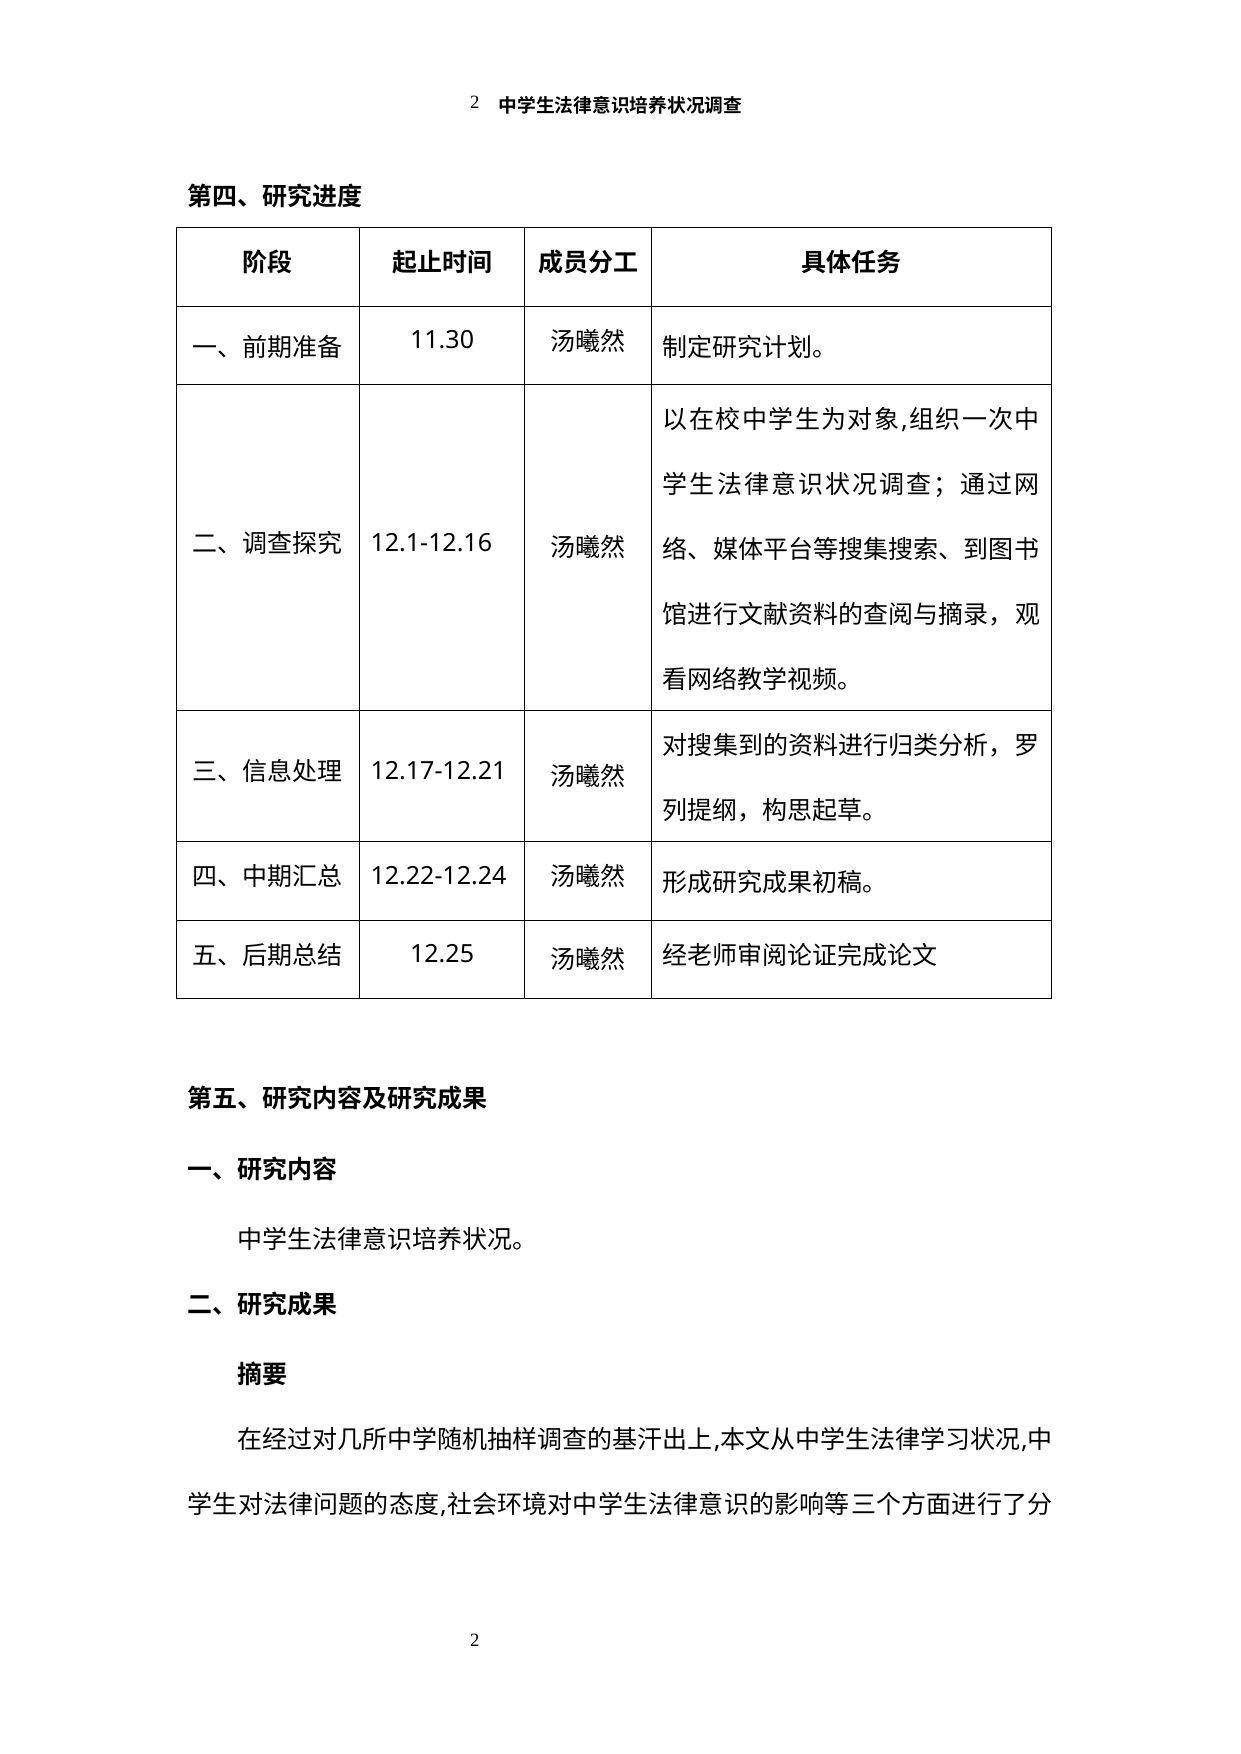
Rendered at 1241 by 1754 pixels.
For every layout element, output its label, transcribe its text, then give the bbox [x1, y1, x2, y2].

list 第五、研究内容及研究成果 [187, 1064, 1053, 1129]
table_cell 形成研究成果初稿。 [652, 842, 1051, 920]
list 研究成果 [187, 1270, 1053, 1335]
table_cell 12.22-12.24 [360, 842, 524, 920]
table_cell 汤曦然 [525, 921, 651, 998]
table_cell 12.25 [360, 921, 524, 998]
text 摘要 [187, 1341, 1053, 1406]
table_cell 二、调查探究 [177, 385, 359, 710]
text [187, 1406, 1053, 1536]
list 第四、研究进度 [187, 162, 1053, 227]
table_cell 以在校中学生为对象,组织一次中学生法律意识状况调查；通过网络、媒体平台等搜集搜索、到图书馆进行文献资料的查阅与摘录，观看网络教学视频。 [652, 385, 1051, 710]
table_cell 对搜集到的资料进行归类分析，罗列提纲，构思起草。 [652, 711, 1051, 841]
text 中学生法律意识培养状况。 [187, 1205, 1053, 1270]
table_cell 五、后期总结 [177, 921, 359, 998]
table_cell 汤曦然 [525, 307, 651, 384]
table_cell 制定研究计划。 [652, 307, 1051, 384]
table_cell 四、中期汇总 [177, 842, 359, 920]
table_cell 经老师审阅论证完成论文 [652, 921, 1051, 998]
table_header 起止时间 [360, 228, 524, 306]
table_cell 汤曦然 [525, 385, 651, 710]
table_header 具体任务 [652, 228, 1051, 306]
table_cell 12.1-12.16 [360, 385, 524, 710]
table_cell 一、前期准备 [177, 307, 359, 384]
table_cell 汤曦然 [525, 711, 651, 841]
table_cell 11.30 [360, 307, 524, 384]
table_cell 汤曦然 [525, 842, 651, 920]
list 一、研究内容 [187, 1135, 1053, 1200]
table_header 阶段 [177, 228, 359, 306]
table_cell 12.17-12.21 [360, 711, 524, 841]
table_header 成员分工 [525, 228, 651, 306]
table_cell 三、信息处理 [177, 711, 359, 841]
